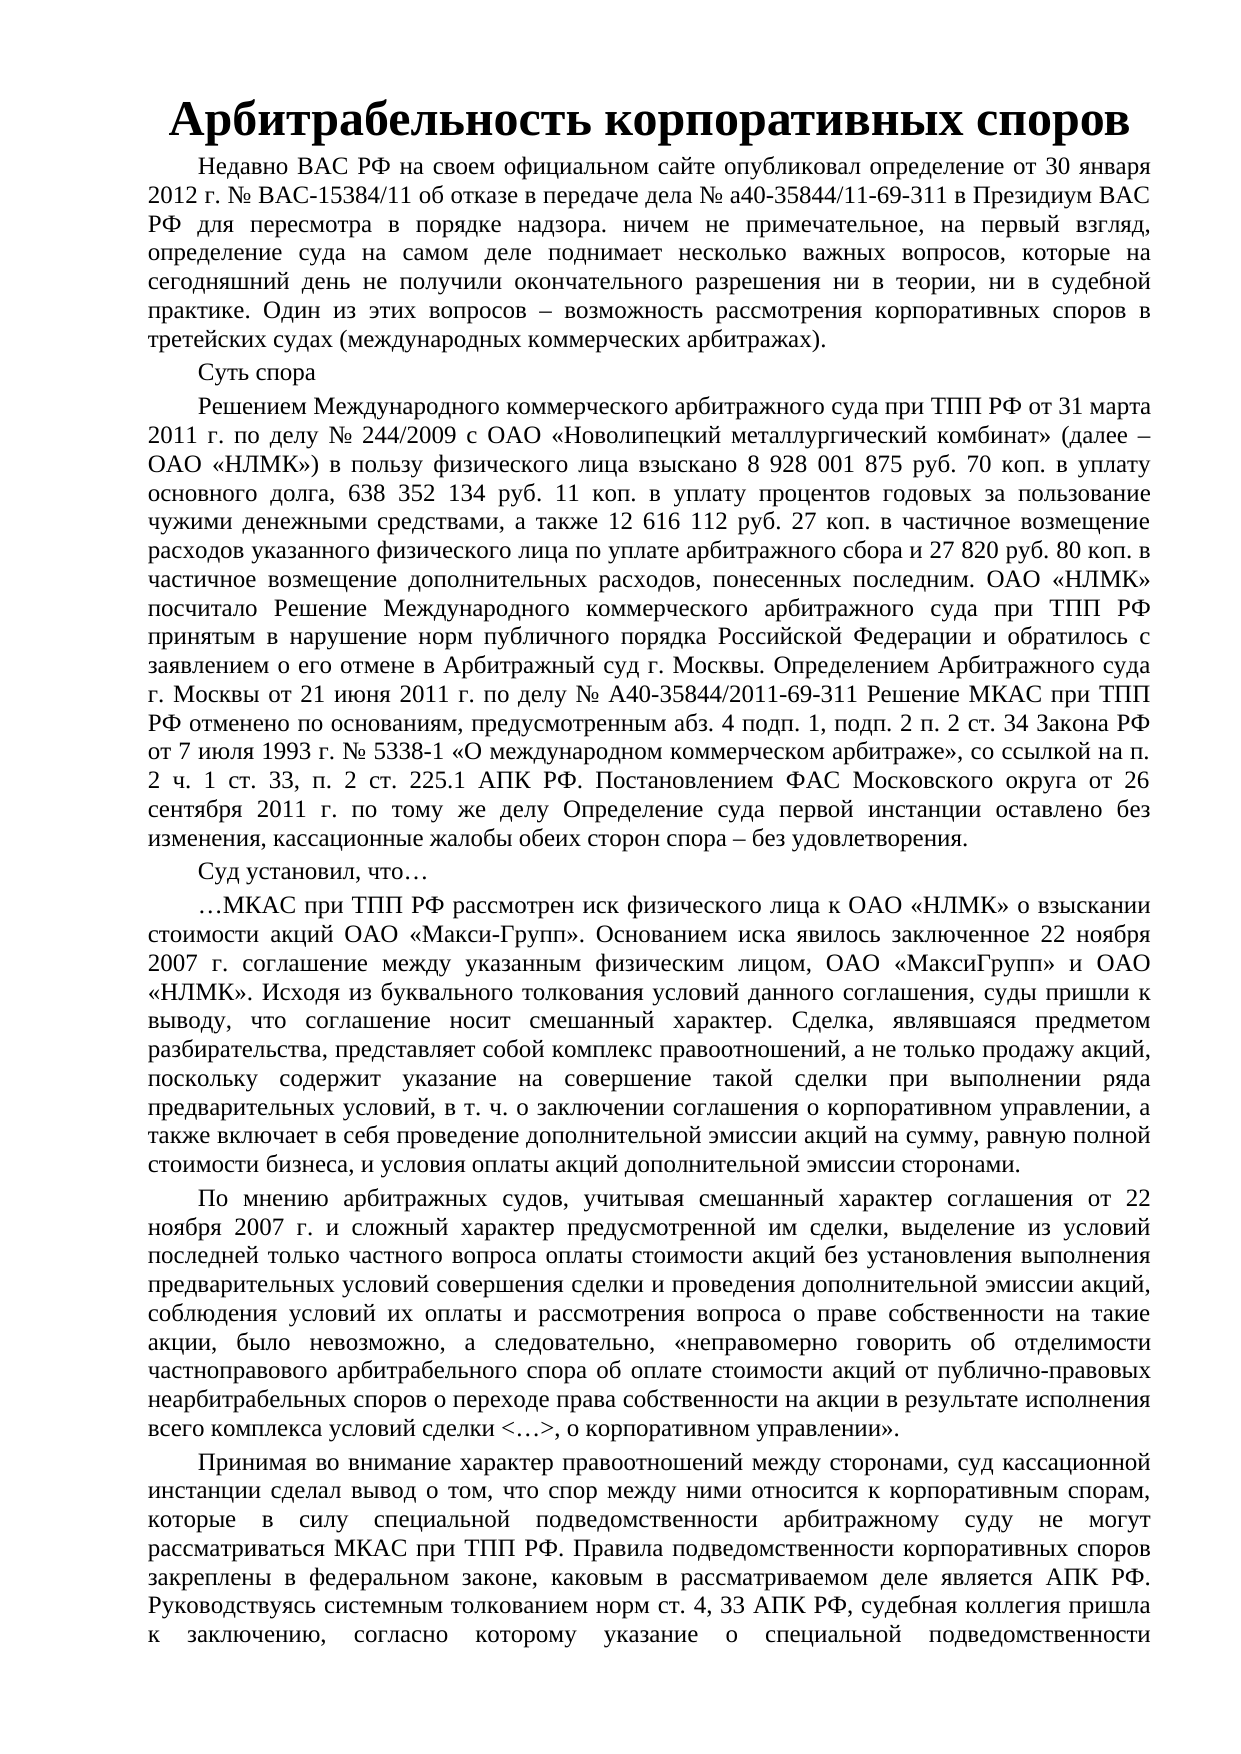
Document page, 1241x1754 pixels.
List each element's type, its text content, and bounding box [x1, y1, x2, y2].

text По мнению арбитражных судов, учитывая смешанный характер соглашения от 22 ноября 2007 г. и сложный характер предусмотренной им сделки, выделение из условий последней только частного вопроса оплаты стоимости акций без установления выполнения предварительных условий совершения сделки и проведения дополнительной эмиссии акций, соблюдения условий их оплаты и рассмотрения вопроса о праве собственности на такие акции, было невозможно, а следовательно, «неправомерно говорить об отделимости частноправового арбитрабельного спора об оплате стоимости акций от публично-правовых неарбитрабельных споров о переходе права собственности на акции в результате исполнения всего комплекса условий сделки <…>, о корпоративном управлении». [148, 1183, 1152, 1442]
text Решением Международного коммерческого арбитражного суда при ТПП РФ от 31 марта 2011 г. по делу № 244/2009 с ОАО «Новолипецкий металлургический комбинат» (далее – ОАО «НЛМК») в пользу физического лица взыскано 8 928 001 875 руб. 70 коп. в уплату основного долга, 638 352 134 руб. 11 коп. в уплату процентов годовых за пользование чужими денежными средствами, а также 12 616 112 руб. 27 коп. в частичное возмещение расходов указанного физического лица по уплате арбитражного сбора и 27 820 руб. 80 коп. в частичное возмещение дополнительных расходов, понесенных последним. ОАО «НЛМК» посчитало Решение Международного коммерческого арбитражного суда при ТПП РФ принятым в нарушение норм публичного порядка Российской Федерации и обратилось с заявлением о его отмене в Арбитражный суд г. Москвы. Определением Арбитражного суда г. Москвы от 21 июня 2011 г. по делу № А40-35844/2011-69-311 Решение МКАС при ТПП РФ отменено по основаниям, предусмотренным абз. 4 подп. 1, подп. 2 п. 2 ст. 34 Закона РФ от 7 июля 1993 г. № 5338-1 «О международном коммерческом арбитраже», со ссылкой на п. 2 ч. 1 ст. 33, п. 2 ст. 225.1 АПК РФ. Постановлением ФАС Московского округа от 26 сентября 2011 г. по тому же делу Определение суда первой инстанции оставлено без изменения, кассационные жалобы обеих сторон спора – без удовлетворения. [148, 391, 1152, 851]
text Суд установил, что… [148, 856, 1152, 885]
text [148, 1447, 1152, 1648]
text Недавно ВАС РФ на своем официальном сайте опубликовал определение от 30 января 2012 г. № ВАС-15384/11 об отказе в передаче дела № а40-35844/11-69-311 в Президиум ВАС РФ для пересмотра в порядке надзора. ничем не примечательное, на первый взгляд, определение суда на самом деле поднимает несколько важных вопросов, которые на сегодняшний день не получили окончательного разрешения ни в теории, ни в судебной практике. Один из этих вопросов – возможность рассмотрения корпоративных споров в третейских судах (международных коммерческих арбитражах). [148, 151, 1152, 352]
text Суть спора [148, 357, 1152, 386]
subtitle Арбитрабельность корпоративных споров [148, 88, 1152, 146]
text …МКАС при ТПП РФ рассмотрен иск физического лица к ОАО «НЛМК» о взыскании стоимости акций ОАО «Макси-Групп». Основанием иска явилось заключенное 22 ноября 2007 г. соглашение между указанным физическим лицом, ОАО «МаксиГрупп» и ОАО «НЛМК». Исходя из буквального толкования условий данного соглашения, суды пришли к выводу, что соглашение носит смешанный характер. Сделка, являвшаяся предметом разбирательства, представляет собой комплекс правоотношений, а не только продажу акций, поскольку содержит указание на совершение такой сделки при выполнении ряда предварительных условий, в т. ч. о заключении соглашения о корпоративном управлении, а также включает в себя проведение дополнительной эмиссии акций на сумму, равную полной стоимости бизнеса, и условия оплаты акций дополнительной эмиссии сторонами. [148, 890, 1152, 1178]
